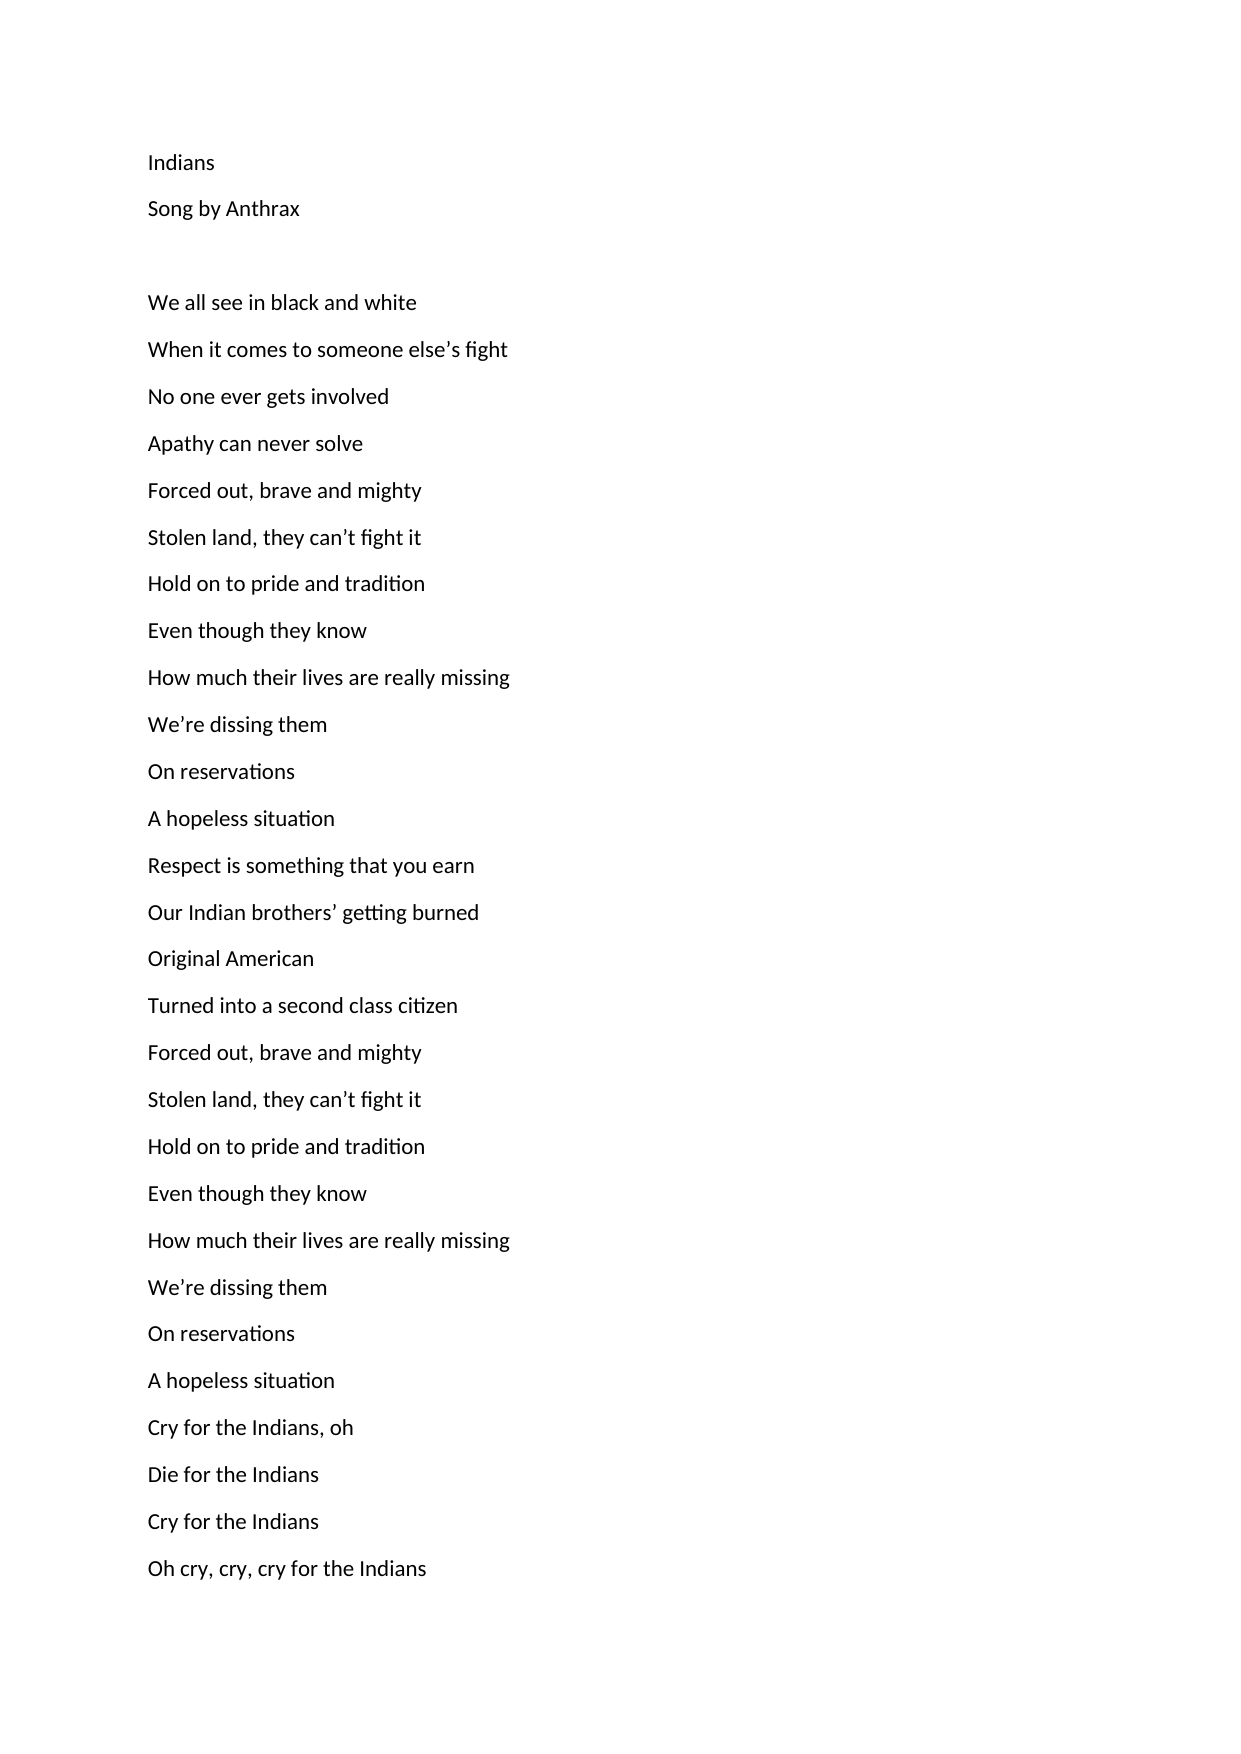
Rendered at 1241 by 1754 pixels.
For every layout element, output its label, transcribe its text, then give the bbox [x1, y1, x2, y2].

text Hold on to pride and tradition [148, 1132, 1093, 1160]
text How much their lives are really missing [148, 663, 1093, 691]
text Song by Anthrax [148, 194, 1093, 222]
text Even though they know [148, 616, 1093, 644]
text On reservations [148, 1319, 1093, 1347]
text No one ever gets involved [148, 382, 1093, 410]
text How much their lives are really missing [148, 1226, 1093, 1254]
text Cry for the Indians, oh [148, 1413, 1093, 1441]
text Apathy can never solve [148, 429, 1093, 457]
text Respect is something that you earn [148, 851, 1093, 879]
text We’re dissing them [148, 710, 1093, 738]
text Our Indian brothers’ getting burned [148, 898, 1093, 926]
text Hold on to pride and tradition [148, 569, 1093, 597]
text When it comes to someone else’s fight [148, 335, 1093, 363]
text We’re dissing them [148, 1273, 1093, 1301]
text Stolen land, they can’t fight it [148, 1085, 1093, 1113]
text Indians [148, 148, 1093, 176]
text On reservations [148, 757, 1093, 785]
text Forced out, brave and mighty [148, 1038, 1093, 1066]
text Even though they know [148, 1179, 1093, 1207]
text Turned into a second class citizen [148, 991, 1093, 1019]
text Oh cry, cry, cry for the Indians [148, 1554, 1093, 1582]
text A hopeless situation [148, 1366, 1093, 1394]
text A hopeless situation [148, 804, 1093, 832]
text Stolen land, they can’t fight it [148, 523, 1093, 551]
text We all see in black and white [148, 288, 1093, 316]
text Die for the Indians [148, 1460, 1093, 1488]
text Forced out, brave and mighty [148, 476, 1093, 504]
text Cry for the Indians [148, 1507, 1093, 1535]
text Original American [148, 944, 1093, 972]
